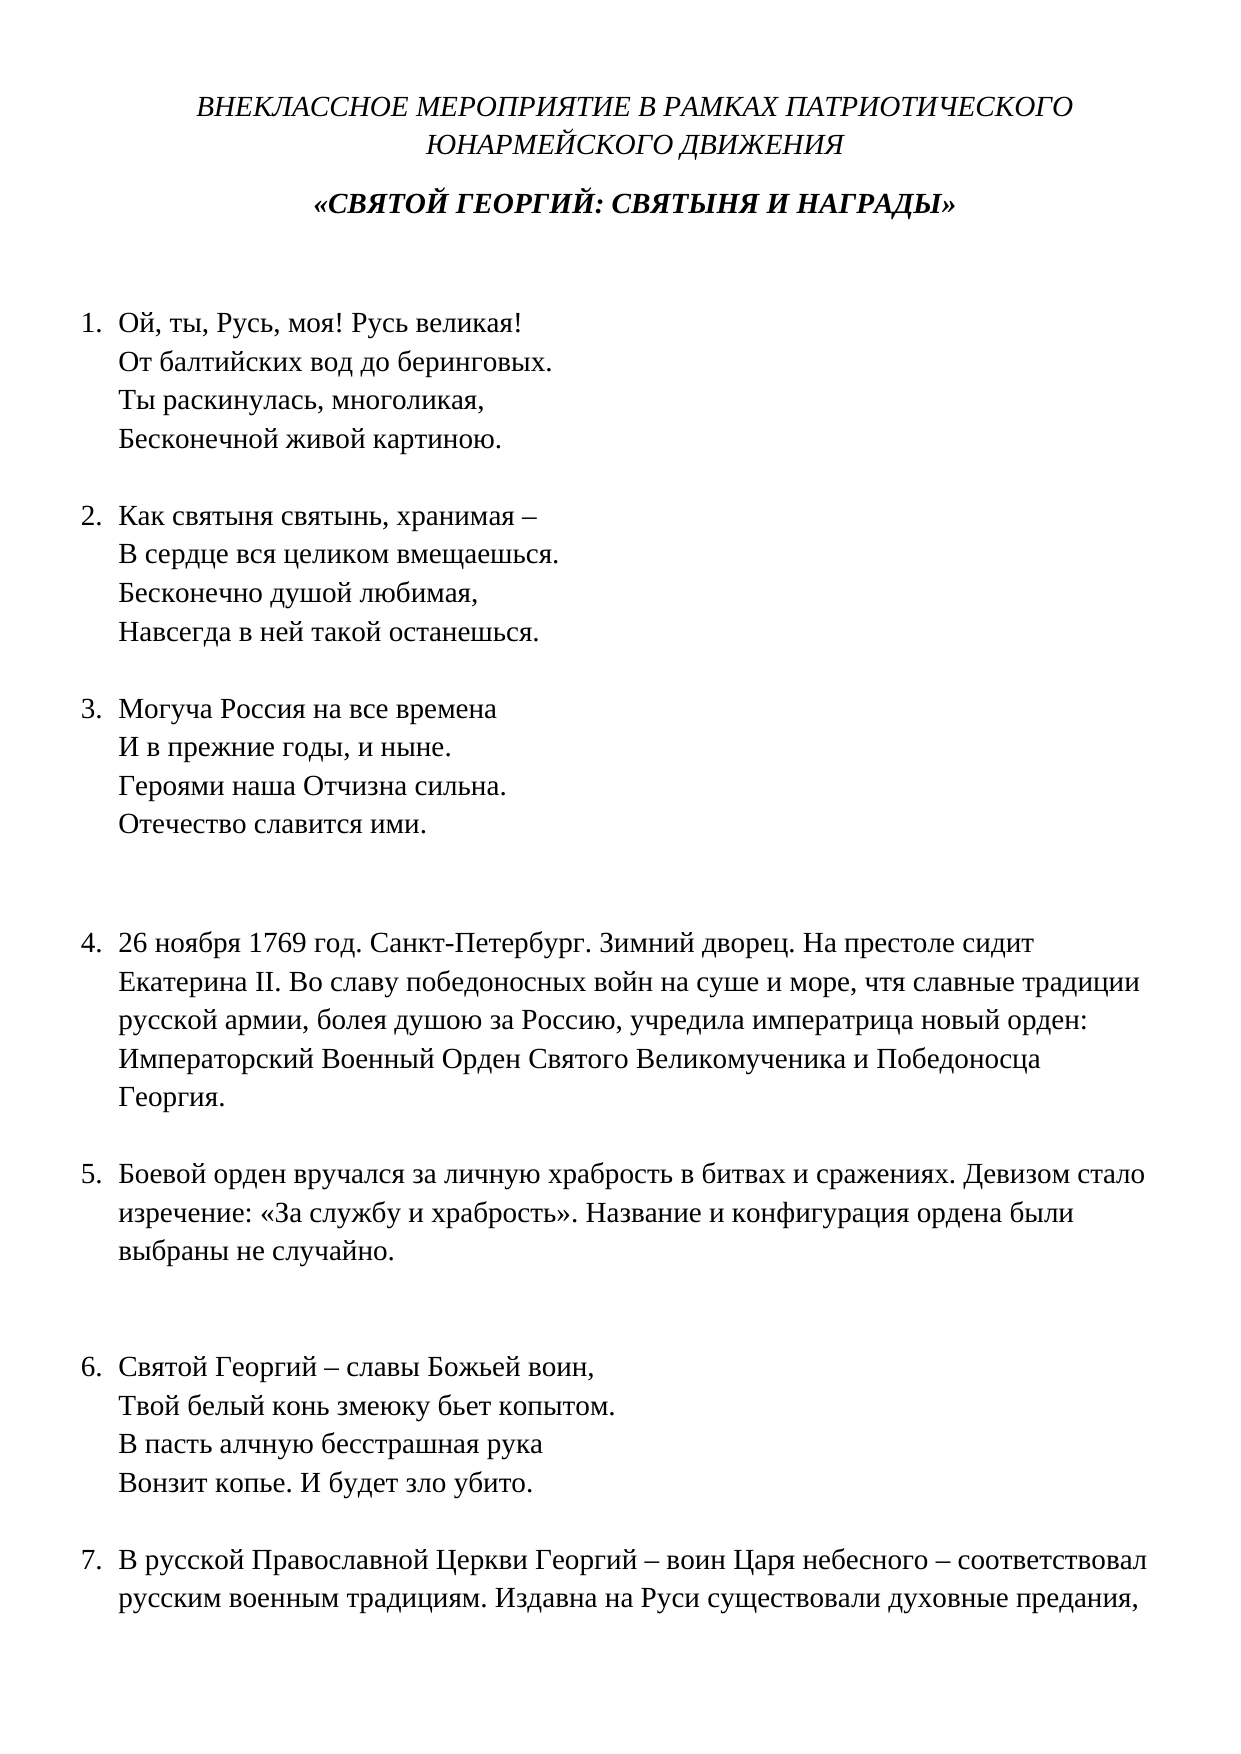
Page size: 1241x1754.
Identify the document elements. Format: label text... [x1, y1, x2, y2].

list Ой, ты, Русь, моя! Русь великая! [81, 305, 1152, 339]
list Ты раскинулась, многоликая, [118, 382, 1152, 416]
list Твой белый конь змеюку бьет копытом. [118, 1388, 1152, 1421]
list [81, 1542, 1152, 1614]
text «СВЯТОЙ ГЕОРГИЙ: СВЯТЫНЯ И НАГРАДЫ» [118, 187, 1152, 220]
list В пасть алчную бесстрашная рука [118, 1426, 1152, 1460]
list От балтийских вод до беринговых. [118, 344, 1152, 377]
list В сердце вся целиком вмещаешься. [118, 537, 1152, 570]
list Отечество славится ими. [118, 806, 1152, 840]
list Бесконечно душой любимая, [118, 575, 1152, 609]
list И в прежние годы, и ныне. [118, 729, 1152, 763]
list Бесконечной живой картиною. [118, 421, 1152, 454]
list Героями наша Отчизна сильна. [118, 768, 1152, 801]
text ВНЕКЛАССНОЕ МЕРОПРИЯТИЕ В РАМКАХ ПАТРИОТИЧЕСКОГО ЮНАРМЕЙСКОГО ДВИЖЕНИЯ [118, 89, 1152, 161]
list Святой Георгий – славы Божьей воин, [81, 1349, 1152, 1383]
list Боевой орден вручался за личную храбрость в битвах и сражениях. Девизом стало изречение: «За службу и храбрость». Название и конфигурация ордена были выбраны не случайно. [81, 1156, 1152, 1267]
list Могуча Россия на все времена [81, 691, 1152, 724]
list 26 ноября 1769 год. Санкт-Петербург. Зимний дворец. На престоле сидит Екатерина II. Во славу победоносных войн на суше и море, чтя славные традиции русской армии, болея душою за Россию, учредила императрица новый орден: Императорский Военный Орден Святого Великомученика и Победоносца Георгия. [81, 925, 1152, 1113]
list Как святыня святынь, хранимая – [81, 498, 1152, 532]
list Вонзит копье. И будет зло убито. [118, 1465, 1152, 1498]
list Навсегда в ней такой останешься. [118, 614, 1152, 647]
